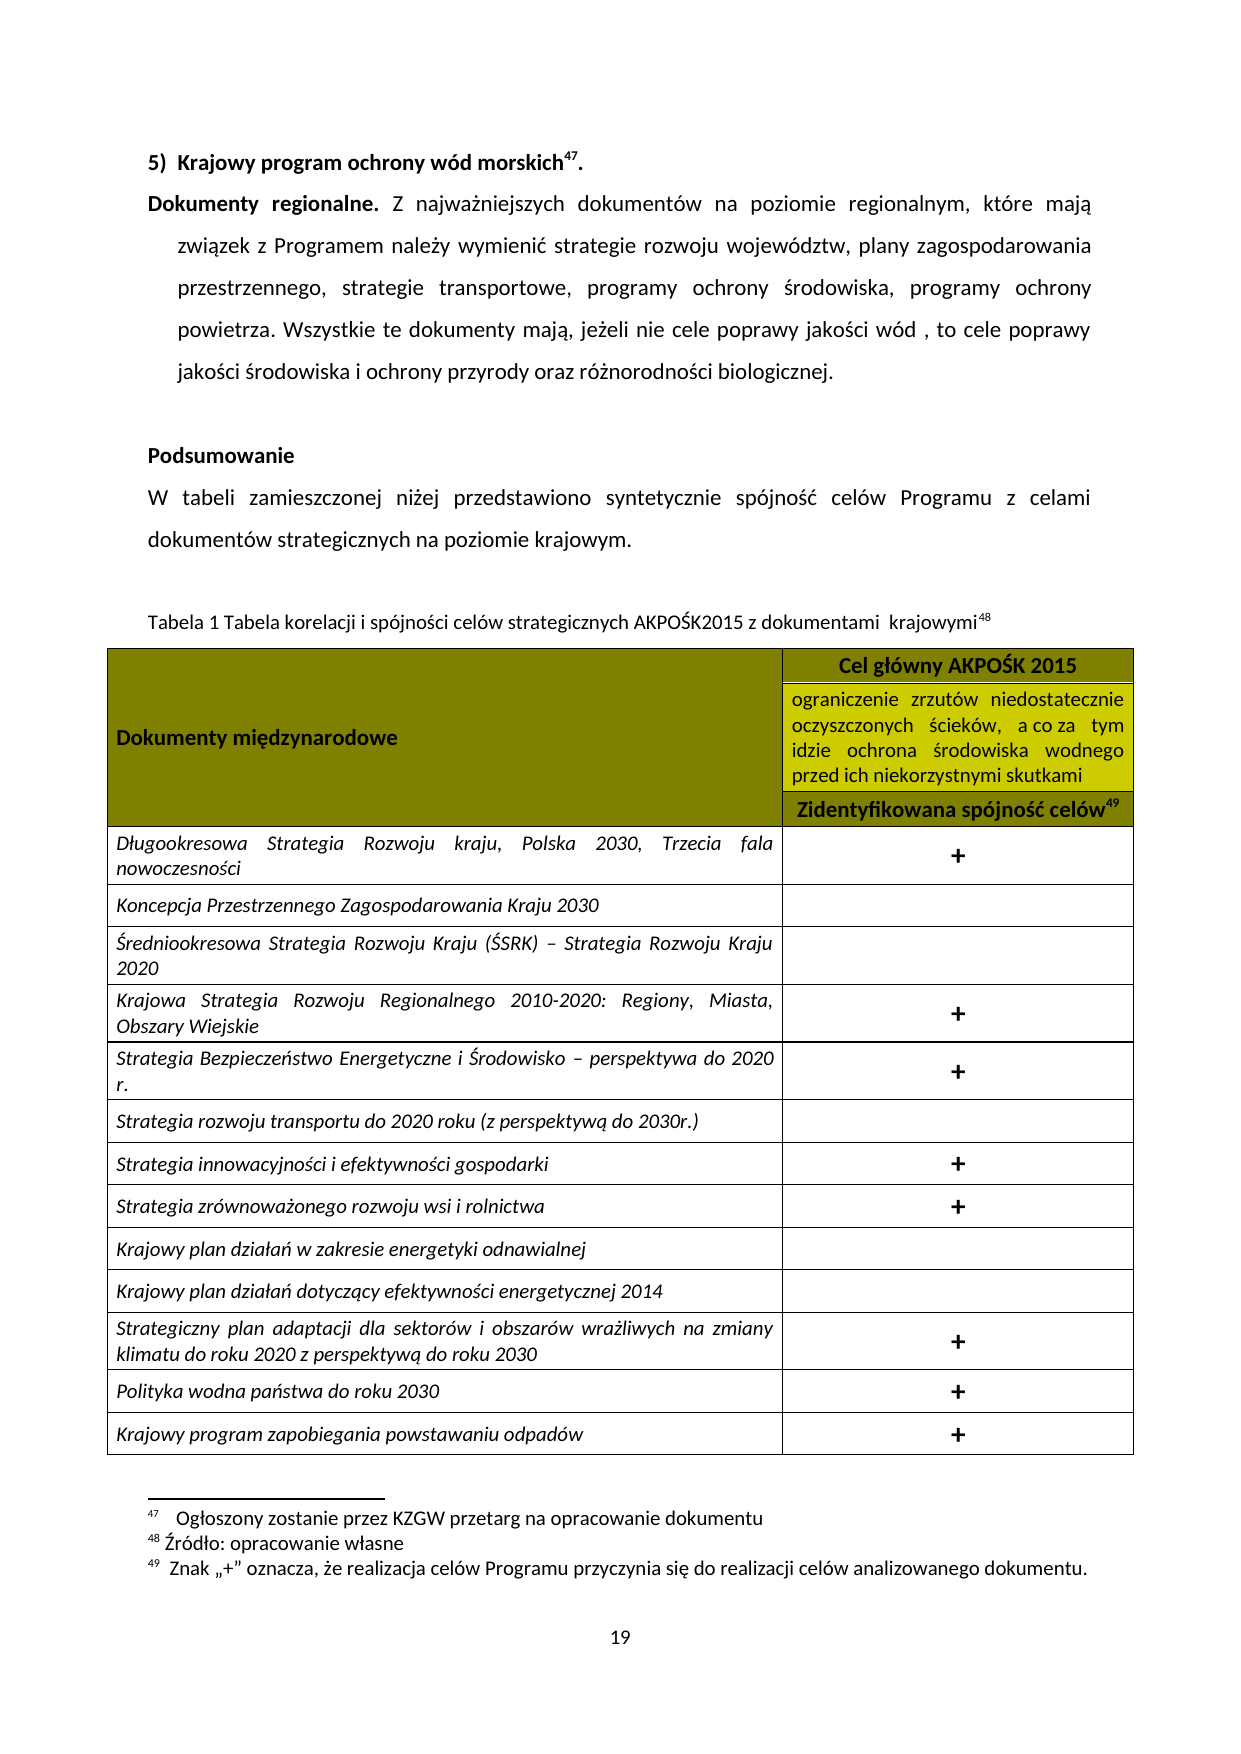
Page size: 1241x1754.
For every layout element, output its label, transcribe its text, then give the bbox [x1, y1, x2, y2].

table_cell + [783, 1043, 1133, 1099]
list Krajowy program ochrony wód morskich. [148, 148, 1093, 176]
table_cell + [783, 985, 1133, 1041]
table_cell + [783, 1413, 1133, 1454]
table_cell + [783, 827, 1133, 883]
table_cell Krajowa Strategia Rozwoju Regionalnego 2010-2020: Regiony, Miasta, Obszary Wiejskie [108, 985, 782, 1041]
text W tabeli zamieszczonej niżej przedstawiono syntetycznie spójność celów Programu z celami dokumentów strategicznych na poziomie krajowym. [148, 483, 1093, 553]
table_cell Strategia Bezpieczeństwo Energetyczne i Środowisko – perspektywa do 2020 r. [108, 1043, 782, 1099]
table_cell [783, 1270, 1133, 1312]
table_cell Krajowy plan działań w zakresie energetyki odnawialnej [108, 1228, 782, 1269]
table_cell Średniookresowa Strategia Rozwoju Kraju (ŚSRK) – Strategia Rozwoju Kraju 2020 [108, 927, 782, 984]
table_cell Krajowy plan działań dotyczący efektywności energetycznej 2014 [108, 1270, 782, 1312]
table_cell [783, 1228, 1133, 1269]
table_cell Strategiczny plan adaptacji dla sektorów i obszarów wrażliwych na zmiany klimatu do roku 2020 z perspektywą do roku 2030 [108, 1313, 782, 1369]
table_header Dokumenty międzynarodowe [108, 649, 782, 826]
table_cell Krajowy program zapobiegania powstawaniu odpadów [108, 1413, 782, 1454]
table_cell + [783, 1185, 1133, 1227]
table_cell + [783, 1370, 1133, 1412]
table_cell ograniczenie zrzutów niedostatecznie oczyszczonych ścieków, a co za tym idzie ochrona środowiska wodnego przed ich niekorzystnymi skutkami [783, 684, 1133, 791]
table_cell + [783, 1313, 1133, 1369]
table_cell Strategia rozwoju transportu do 2020 roku (z perspektywą do 2030r.) [108, 1100, 782, 1142]
table_cell Długookresowa Strategia Rozwoju kraju, Polska 2030, Trzecia fala nowoczesności [108, 827, 782, 883]
table_cell [783, 1100, 1133, 1142]
table_cell + [783, 1143, 1133, 1184]
table_cell [783, 927, 1133, 984]
table_cell Strategia zrównoważonego rozwoju wsi i rolnictwa [108, 1185, 782, 1227]
table_cell Zidentyfikowana spójność celów [783, 792, 1133, 826]
table_cell Koncepcja Przestrzennego Zagospodarowania Kraju 2030 [108, 885, 782, 926]
table_header Cel główny AKPOŚK 2015 [783, 649, 1133, 682]
text Podsumowanie [148, 441, 1093, 469]
table_cell [783, 885, 1133, 926]
table_cell Polityka wodna państwa do roku 2030 [108, 1370, 782, 1412]
table_cell Strategia innowacyjności i efektywności gospodarki [108, 1143, 782, 1184]
text Dokumenty regionalne. Z najważniejszych dokumentów na poziomie regionalnym, które mają związek z Programem należy wymienić strategie rozwoju województw, plany zagospodarowania przestrzennego, strategie transportowe, programy ochrony środowiska, programy ochrony powietrza. Wszystkie te dokumenty mają, jeżeli nie cele poprawy jakości wód , to cele poprawy jakości środowiska i ochrony przyrody oraz różnorodności biologicznej. [148, 189, 1093, 386]
